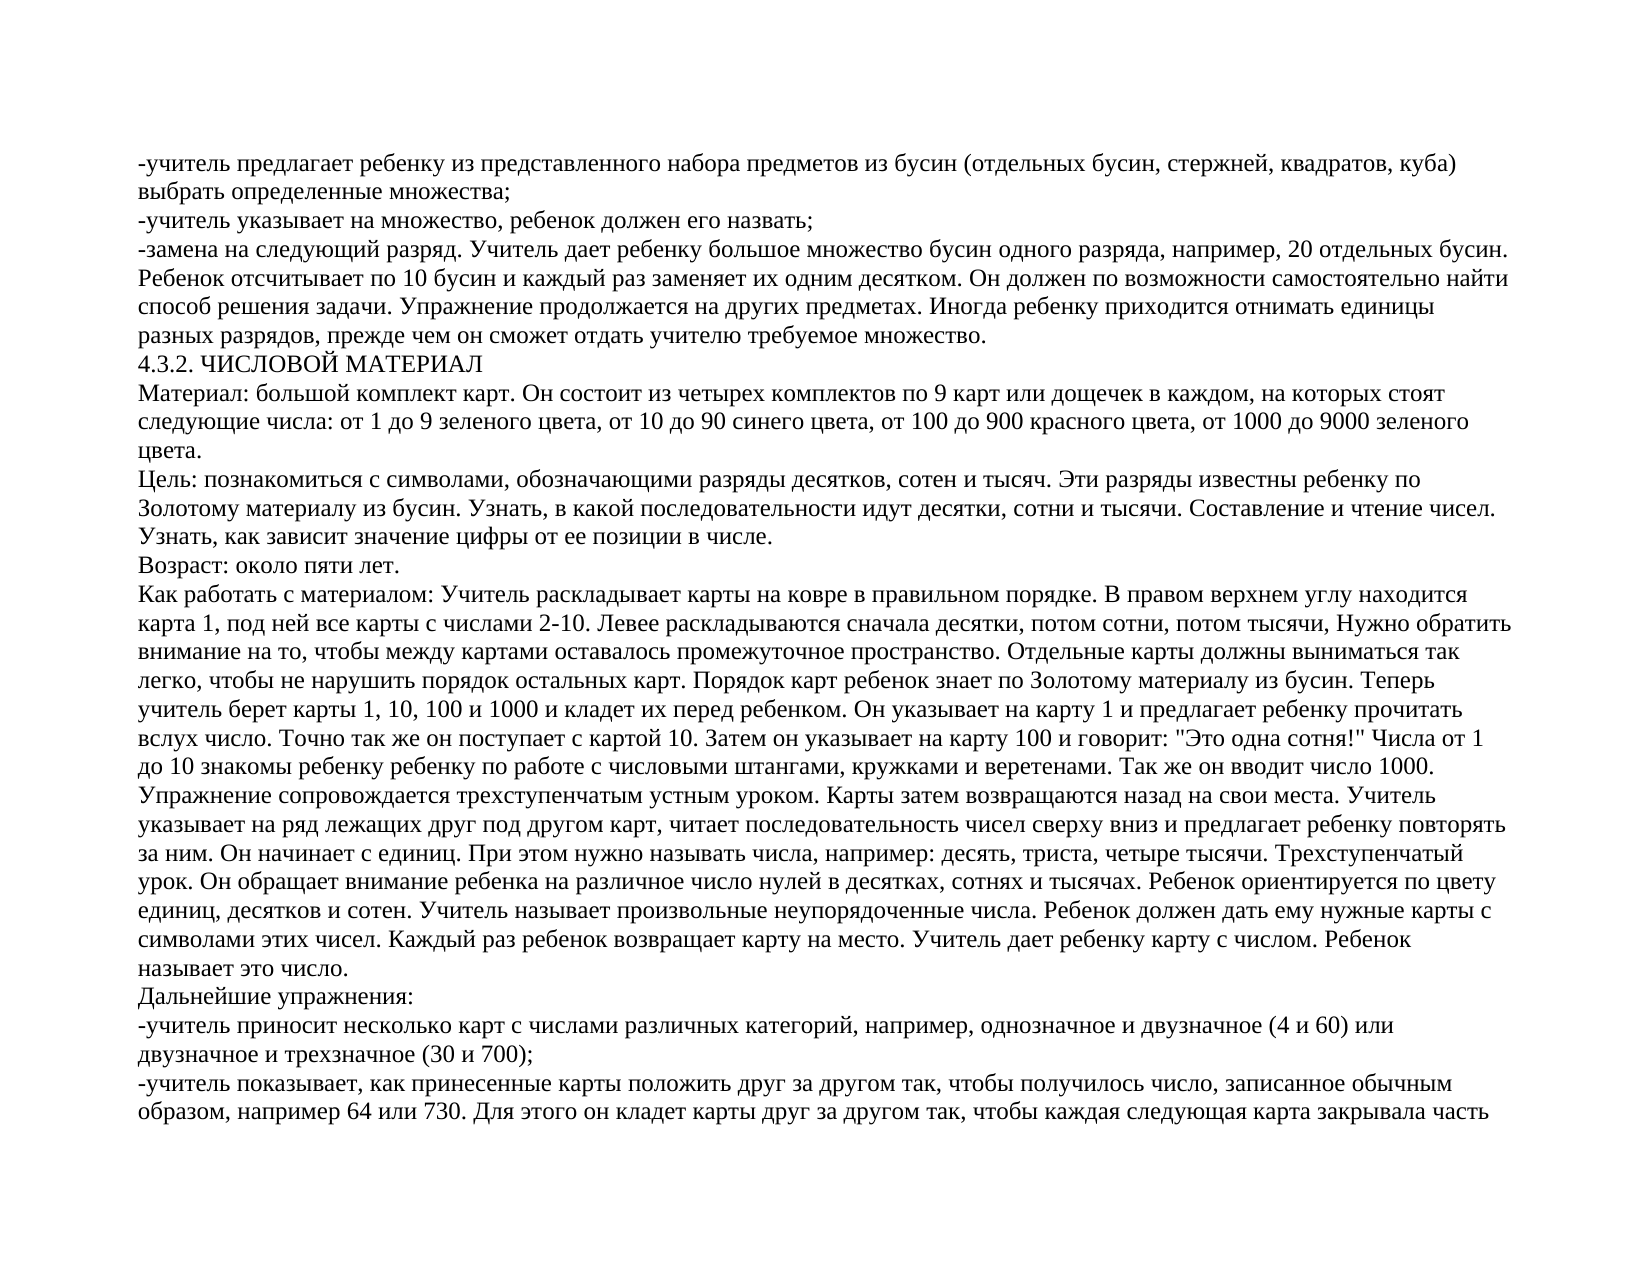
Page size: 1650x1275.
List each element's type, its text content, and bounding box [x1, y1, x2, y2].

text -учитель указывает на множество, ребенок должен его назвать; [138, 205, 1512, 234]
text Дальнейшие упражнения: [138, 981, 1512, 1010]
text -замена на следующий разряд. Учитель дает ребенку большое множество бусин одного разряда, например, 20 отдельных бусин. Ребенок отсчитывает по 10 бусин и каждый раз заменяет их одним десятком. Он должен по возможности самостоятельно найти способ решения задачи. Упражнение продолжается на других предметах. Иногда ребенку приходится отнимать единицы разных разрядов, прежде чем он сможет отдать учителю требуемое множество. [138, 234, 1512, 349]
text Материал: большой комплект карт. Он состоит из четырех комплектов по 9 карт или дощечек в каждом, на которых стоят следующие числа: от 1 до 9 зеленого цвета, от 10 до 90 синего цвета, от 100 до 900 красного цвета, от 1000 до 9000 зеленого цвета. [138, 378, 1512, 464]
text Цель: познакомиться с символами, обозначающими разряды десятков, сотен и тысяч. Эти разряды известны ребенку по Золотому материалу из бусин. Узнать, в какой последовательности идут десятки, сотни и тысячи. Составление и чтение чисел. Узнать, как зависит значение цифры от ее позиции в числе. [138, 464, 1512, 550]
text Как работать с материалом: Учитель раскладывает карты на ковре в правильном порядке. В правом верхнем углу находится карта 1, под ней все карты с числами 2-10. Левее раскладываются сначала десятки, потом сотни, потом тысячи, Нужно обратить внимание на то, чтобы между картами оставалось промежуточное пространство. Отдельные карты должны выниматься так легко, чтобы не нарушить порядок остальных карт. Порядок карт ребенок знает по Золотому материалу из бусин. Теперь учитель берет карты 1, 10, 100 и 1000 и кладет их перед ребенком. Он указывает на карту 1 и предлагает ребенку прочитать вслух число. Точно так же он поступает с картой 10. Затем он указывает на карту 100 и говорит: "Это одна сотня!" Числа от 1 до 10 знакомы ребенку ребенку по работе с числовыми штангами, кружками и веретенами. Так же он вводит число 1000. Упражнение сопровождается трехступенчатым устным уроком. Карты затем возвращаются назад на свои места. Учитель указывает на ряд лежащих друг под другом карт, читает последовательность чисел сверху вниз и предлагает ребенку повторять за ним. Он начинает с единиц. При этом нужно называть числа, например: десять, триста, четыре тысячи. Трехступенчатый урок. Он обращает внимание ребенка на различное число нулей в десятках, сотнях и тысячах. Ребенок ориентируется по цвету единиц, десятков и сотен. Учитель называет произвольные неупорядоченные числа. Ребенок должен дать ему нужные карты с символами этих чисел. Каждый раз ребенок возвращает карту на место. Учитель дает ребенку карту с числом. Ребенок называет это число. [138, 579, 1512, 981]
text -учитель предлагает ребенку из представленного набора предметов из бусин (отдельных бусин, стержней, квадратов, куба) выбрать определенные множества; [138, 148, 1512, 205]
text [138, 1068, 1512, 1125]
text -учитель приносит несколько карт с числами различных категорий, например, однозначное и двузначное (4 и 60) или двузначное и трехзначное (30 и 700); [138, 1010, 1512, 1068]
text Возраст: около пяти лет. [138, 550, 1512, 579]
text 4.3.2. ЧИСЛОВОЙ МАТЕРИАЛ [138, 349, 1512, 378]
